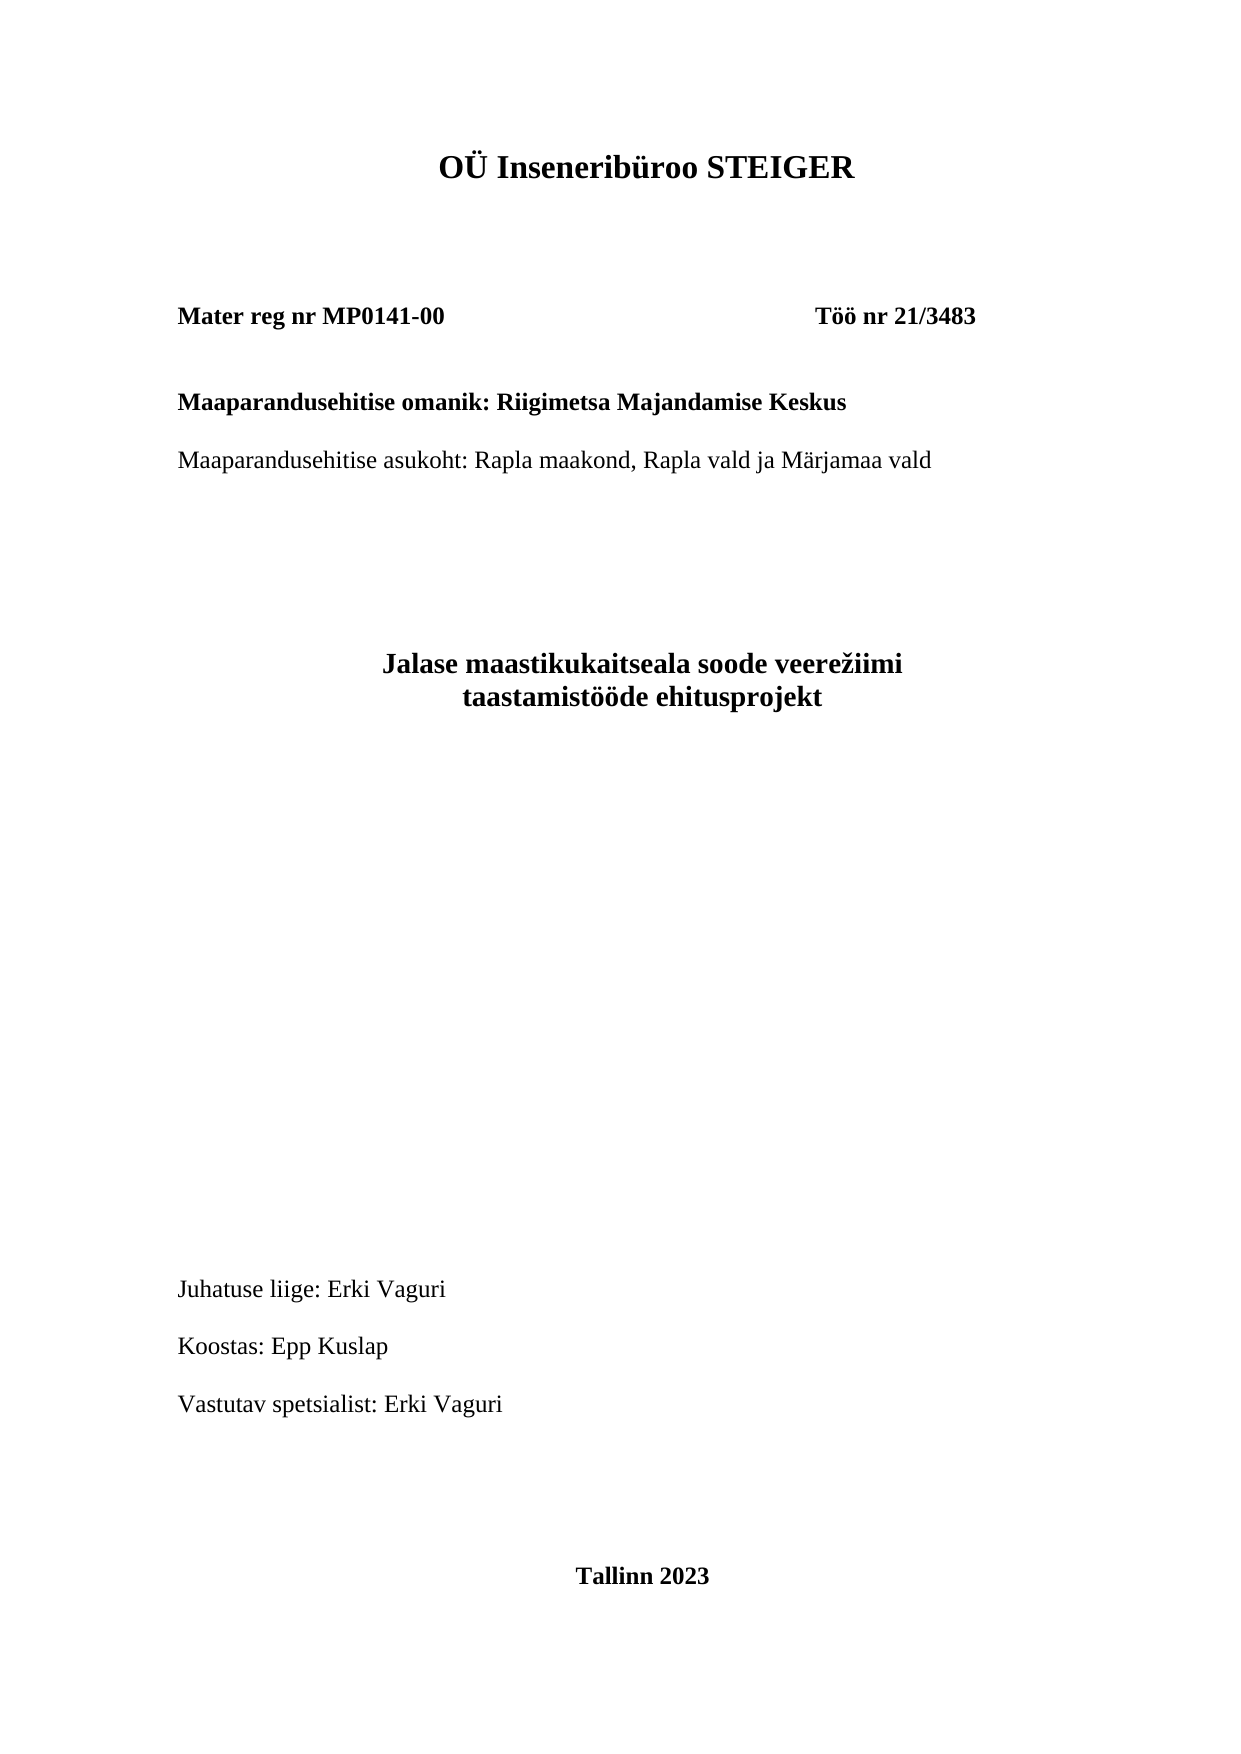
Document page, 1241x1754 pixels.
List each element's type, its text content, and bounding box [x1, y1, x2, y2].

text taastamistööde ehitusprojekt [177, 679, 1107, 713]
text Maaparandusehitise omanik: Riigimetsa Majandamise Keskus [177, 387, 1107, 416]
text Mater reg nr MP0141-00 Töö nr 21/3483 [177, 301, 1107, 330]
text Juhatuse liige: Erki Vaguri [177, 1274, 1107, 1302]
text OÜ Inseneribüroo STEIGER [177, 148, 1107, 186]
text Maaparandusehitise asukoht: Rapla maakond, Rapla vald ja Märjamaa vald [177, 445, 1107, 473]
text Jalase maastikukaitseala soode veerežiimi [177, 646, 1107, 679]
text Koostas: Epp Kuslap [177, 1331, 1107, 1360]
text Vastutav spetsialist: Erki Vaguri [177, 1389, 1107, 1417]
text Tallinn 2023 [177, 1561, 1107, 1590]
